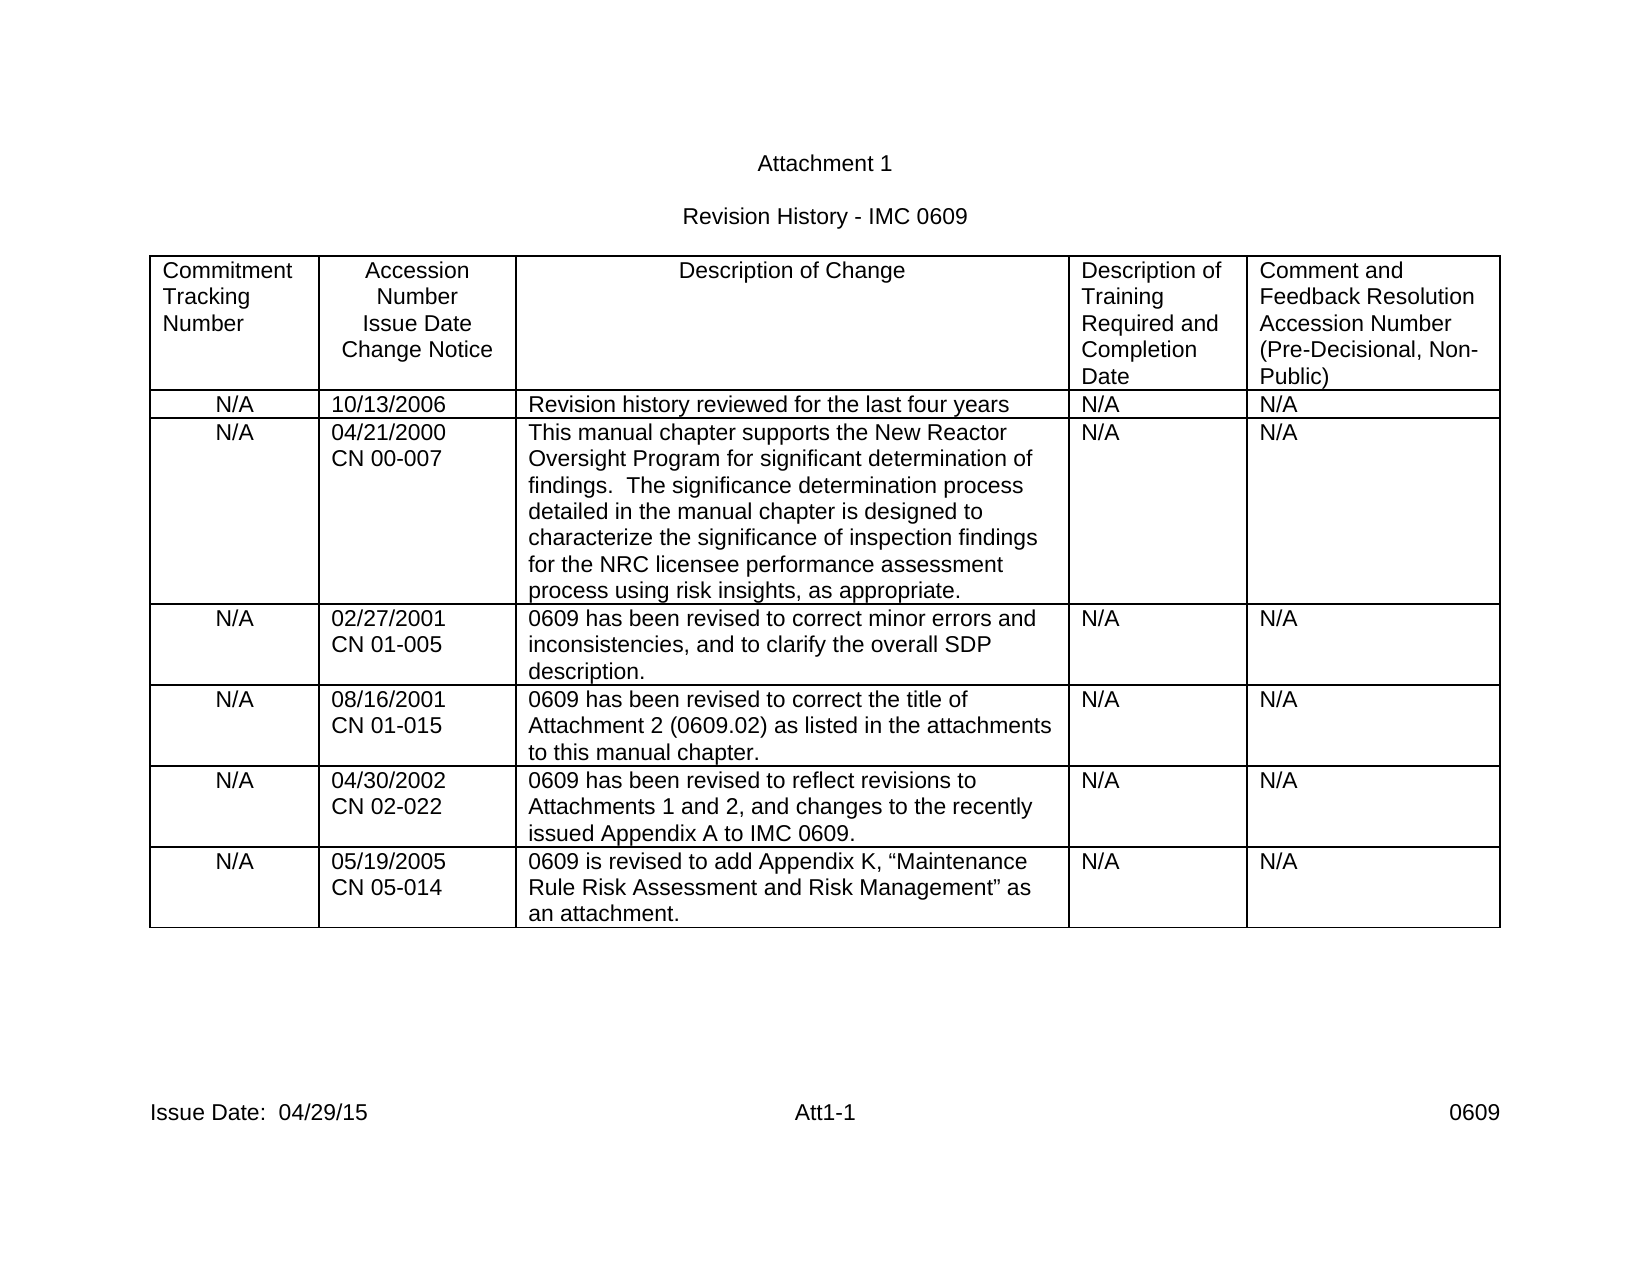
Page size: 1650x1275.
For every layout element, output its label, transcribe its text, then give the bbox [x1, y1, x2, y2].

table_cell 0609 is revised to add Appendix K, “Maintenance Rule Risk Assessment and Risk Management” as an attachment. [517, 848, 1068, 927]
table_cell 10/13/2006 [320, 391, 515, 417]
table_cell N/A [151, 605, 318, 684]
table_cell N/A [1070, 686, 1246, 765]
table_cell N/A [1248, 605, 1499, 684]
table_cell N/A [151, 848, 318, 927]
table_cell 0609 has been revised to correct minor errors and inconsistencies, and to clarify the overall SDP description. [517, 605, 1068, 684]
table_cell N/A [151, 686, 318, 765]
table_cell 04/30/2002 CN 02-022 [320, 767, 515, 846]
table_cell N/A [151, 391, 318, 417]
table_cell N/A [1070, 605, 1246, 684]
table_cell N/A [1248, 419, 1499, 603]
table_cell N/A [1070, 848, 1246, 927]
table_cell 0609 has been revised to correct the title of Attachment 2 (0609.02) as listed in the attachments to this manual chapter. [517, 686, 1068, 765]
text Revision History - IMC 0609 [150, 203, 1500, 229]
table_cell N/A [1070, 419, 1246, 603]
table_cell N/A [1070, 391, 1246, 417]
table_cell N/A [1248, 848, 1499, 927]
table_header Commitment Tracking Number [151, 257, 318, 389]
table_cell N/A [1070, 767, 1246, 846]
table_cell N/A [151, 767, 318, 846]
table_cell This manual chapter supports the New Reactor Oversight Program for significant determination of findings. The significance determination process detailed in the manual chapter is designed to characterize the significance of inspection findings for the NRC licensee performance assessment process using risk insights, as appropriate. [517, 419, 1068, 603]
table_cell N/A [1248, 686, 1499, 765]
table_cell N/A [1248, 767, 1499, 846]
table_cell N/A [151, 419, 318, 603]
table_header Description of Change [517, 257, 1068, 389]
table_cell 02/27/2001 CN 01-005 [320, 605, 515, 684]
table_cell 05/19/2005 CN 05-014 [320, 848, 515, 927]
table_header Comment and Feedback Resolution Accession Number (Pre-Decisional, Non-Public) [1248, 257, 1499, 389]
table_cell 0609 has been revised to reflect revisions to Attachments 1 and 2, and changes to the recently issued Appendix A to IMC 0609. [517, 767, 1068, 846]
table_cell N/A [1248, 391, 1499, 417]
table_header Description of Training Required and Completion Date [1070, 257, 1246, 389]
table_cell 08/16/2001 CN 01-015 [320, 686, 515, 765]
table_cell 04/21/2000 CN 00-007 [320, 419, 515, 603]
table_header Accession Number Issue Date Change Notice [320, 257, 515, 389]
text Attachment 1 [150, 150, 1500, 176]
table_cell Revision history reviewed for the last four years [517, 391, 1068, 417]
